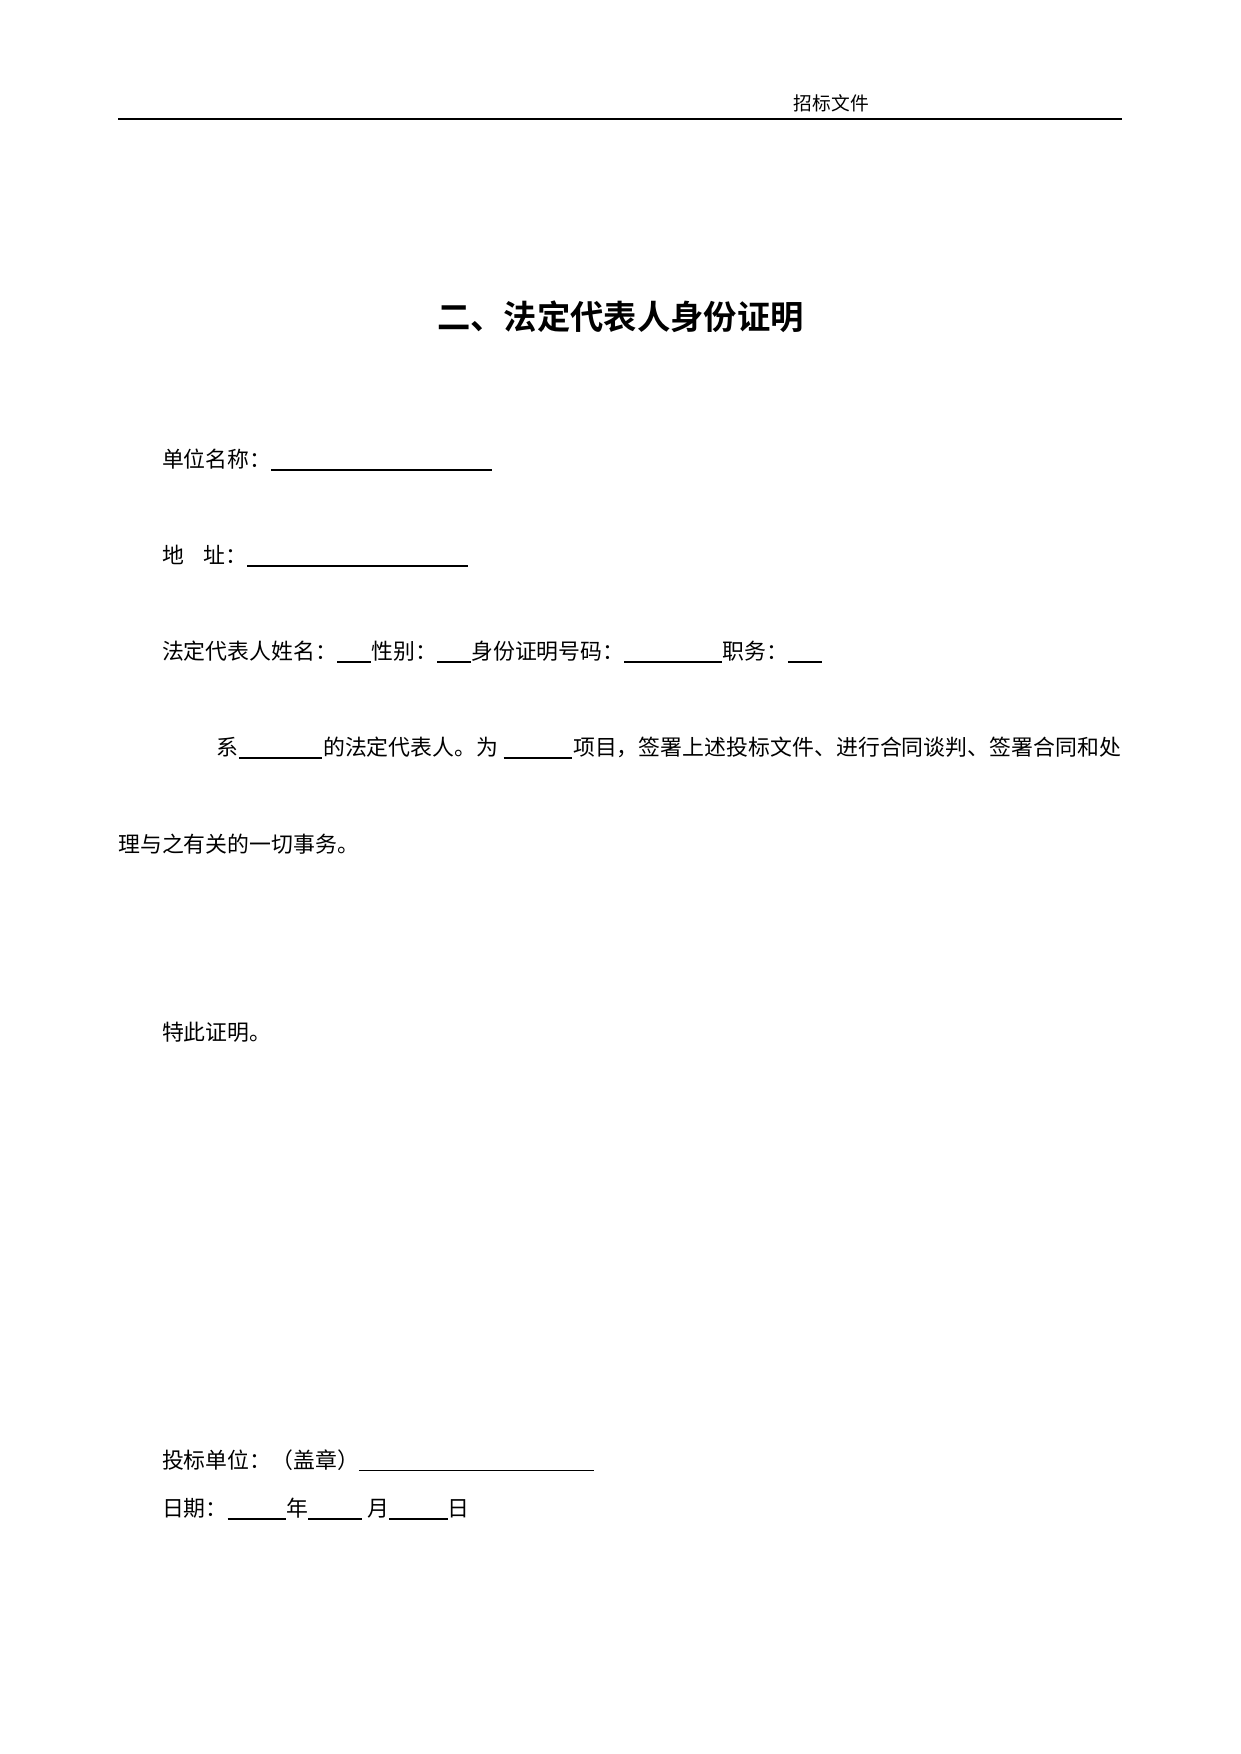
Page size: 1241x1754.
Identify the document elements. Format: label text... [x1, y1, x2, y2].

text 日期： 年 月 日 [118, 1491, 1122, 1523]
text 投标单位：（盖章） [118, 1442, 1122, 1475]
subtitle 二、法定代表人身份证明 [118, 282, 1122, 347]
text 系 的法定代表人。为 项目，签署上述投标文件、进行合同谈判、签署合同和处理与之有关的一切事务。 [118, 729, 1122, 859]
text 法定代表人姓名： 性别： 身份证明号码： 职务： [118, 633, 1122, 666]
text 地 址： [118, 538, 1122, 570]
text 单位名称： [118, 442, 1122, 474]
text 特此证明。 [118, 1015, 1122, 1047]
